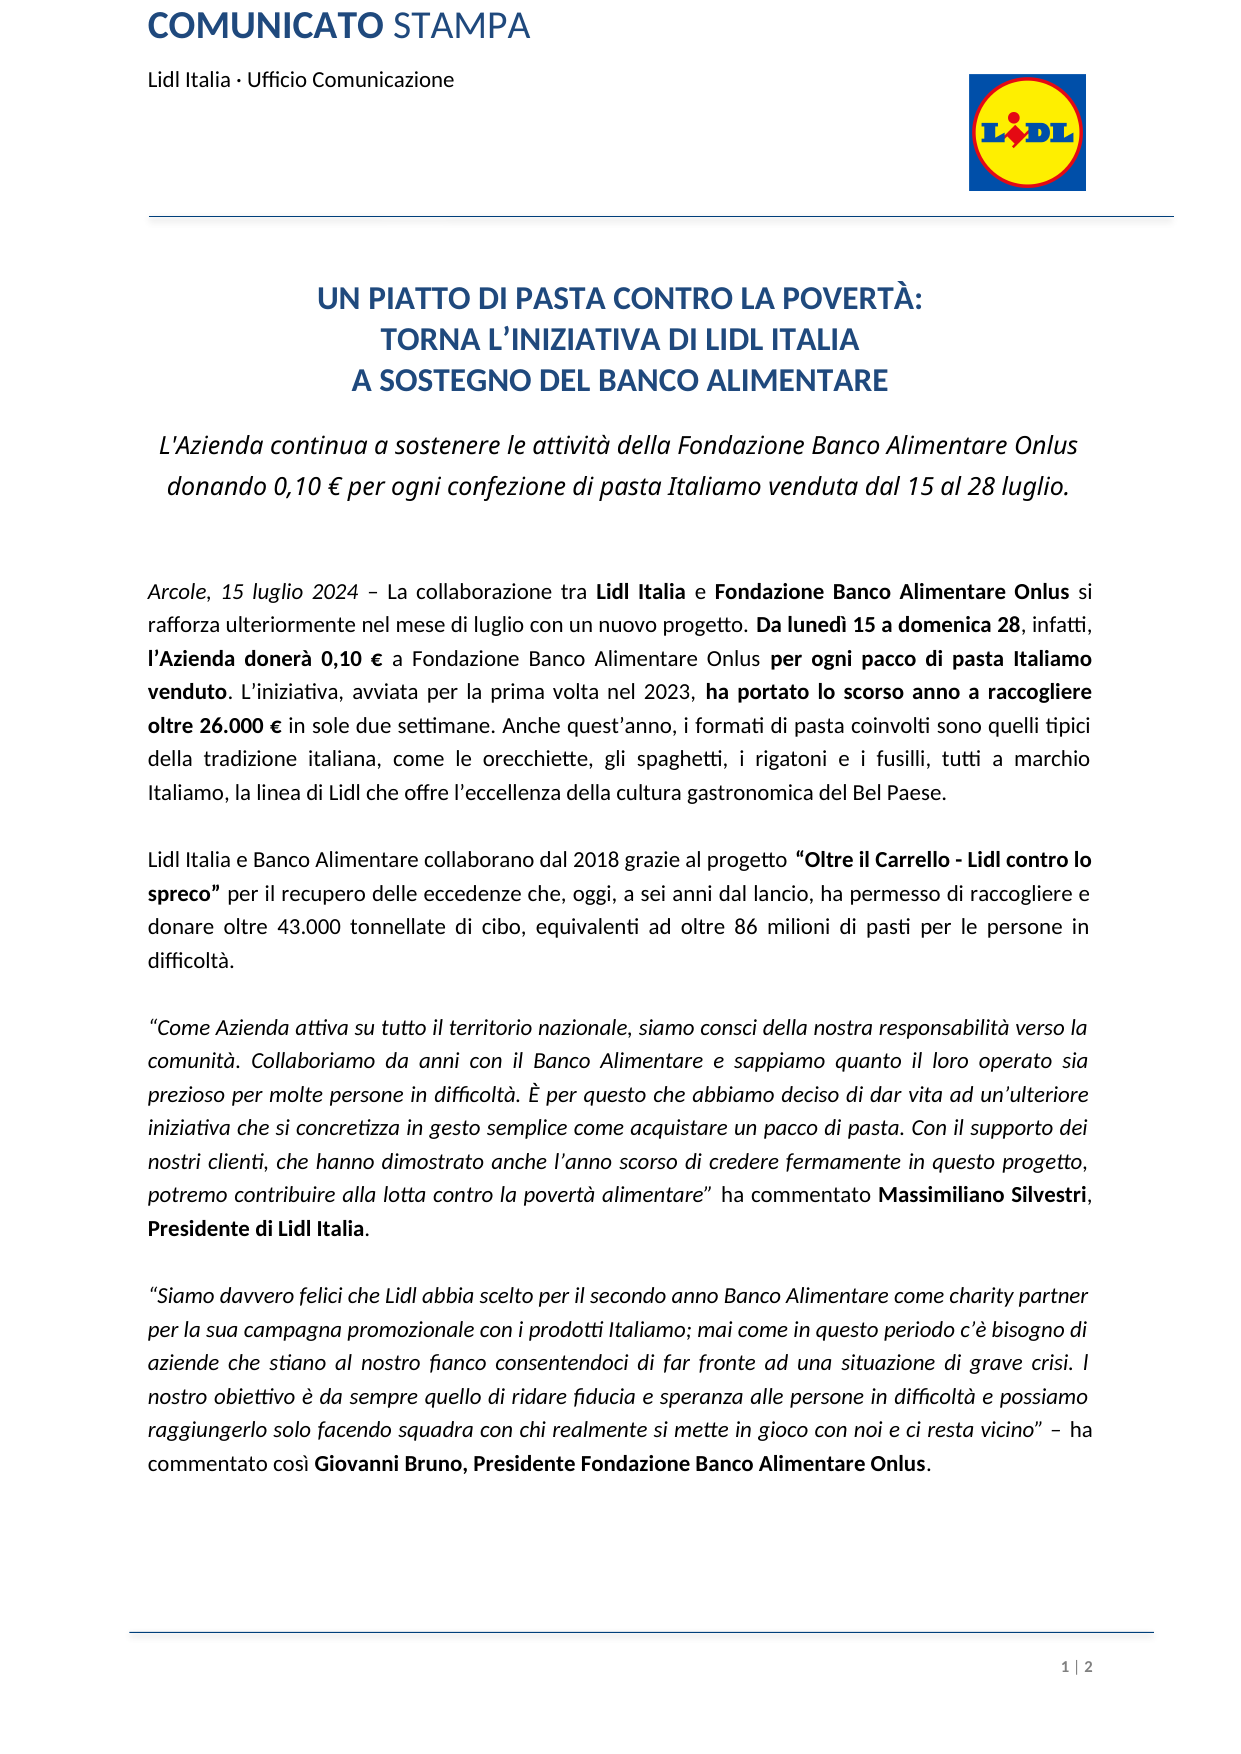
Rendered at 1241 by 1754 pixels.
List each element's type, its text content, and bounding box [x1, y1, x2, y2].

text Arcole, 15 luglio 2024 – La collaborazione tra Lidl Italia e Fondazione Banco Alimentare Onlus si rafforza ulteriormente nel mese di luglio con un nuovo progetto. Da lunedì 15 a domenica 28, infatti, l’Azienda donerà 0,10 € a Fondazione Banco Alimentare Onlus per ogni pacco di pasta Italiamo venduto. L’iniziativa, avviata per la prima volta nel 2023, ha portato lo scorso anno a raccogliere oltre 26.000 € in sole due settimane. Anche quest’anno, i formati di pasta coinvolti sono quelli tipici della tradizione italiana, come le orecchiette, gli spaghetti, i rigatoni e i fusilli, tutti a marchio Italiamo, la linea di Lidl che offre l’eccellenza della cultura gastronomica del Bel Paese. [148, 577, 1092, 806]
text TORNA L’INIZIATIVA DI LIDL ITALIA [148, 318, 1092, 358]
text un piatto di pasta CONTRO LA POVERTà: [148, 277, 1092, 318]
text Lidl Italia e Banco Alimentare collaborano dal 2018 grazie al progetto “Oltre il Carrello - Lidl contro lo spreco” per il recupero delle eccedenze che, oggi, a sei anni dal lancio, ha permesso di raccogliere e donare oltre 43.000 tonnellate di cibo, equivalenti ad oltre 86 milioni di pasti per le persone in difficoltà. [148, 845, 1092, 974]
text “Come Azienda attiva su tutto il territorio nazionale, siamo consci della nostra responsabilità verso la comunità. Collaboriamo da anni con il Banco Alimentare e sappiamo quanto il loro operato sia prezioso per molte persone in difficoltà. È per questo che abbiamo deciso di dar vita ad un’ulteriore iniziativa che si concretizza in gesto semplice come acquistare un pacco di pasta. Con il supporto dei nostri clienti, che hanno dimostrato anche l’anno scorso di credere fermamente in questo progetto, potremo contribuire alla lotta contro la povertà alimentare” ha commentato Massimiliano Silvestri, Presidente di Lidl Italia. [148, 1013, 1092, 1242]
picture [968, 73, 1087, 192]
text L'Azienda continua a sostenere le attività della Fondazione Banco Alimentare Onlus donando 0,10 € per ogni confezione di pasta Italiamo venduta dal 15 al 28 luglio. [148, 428, 1092, 503]
text “Siamo davvero felici che Lidl abbia scelto per il secondo anno Banco Alimentare come charity partner per la sua campagna promozionale con i prodotti Italiamo; mai come in questo periodo c’è bisogno di aziende che stiano al nostro fianco consentendoci di far fronte ad una situazione di grave crisi. l nostro obiettivo è da sempre quello di ridare fiducia e speranza alle persone in difficoltà e possiamo raggiungerlo solo facendo squadra con chi realmente si mette in gioco con noi e ci resta vicino” – ha commentato così Giovanni Bruno, Presidente Fondazione Banco Alimentare Onlus. [148, 1281, 1092, 1477]
text A SOSTEGNO DEL BANCO ALIMENTARE [148, 358, 1092, 399]
